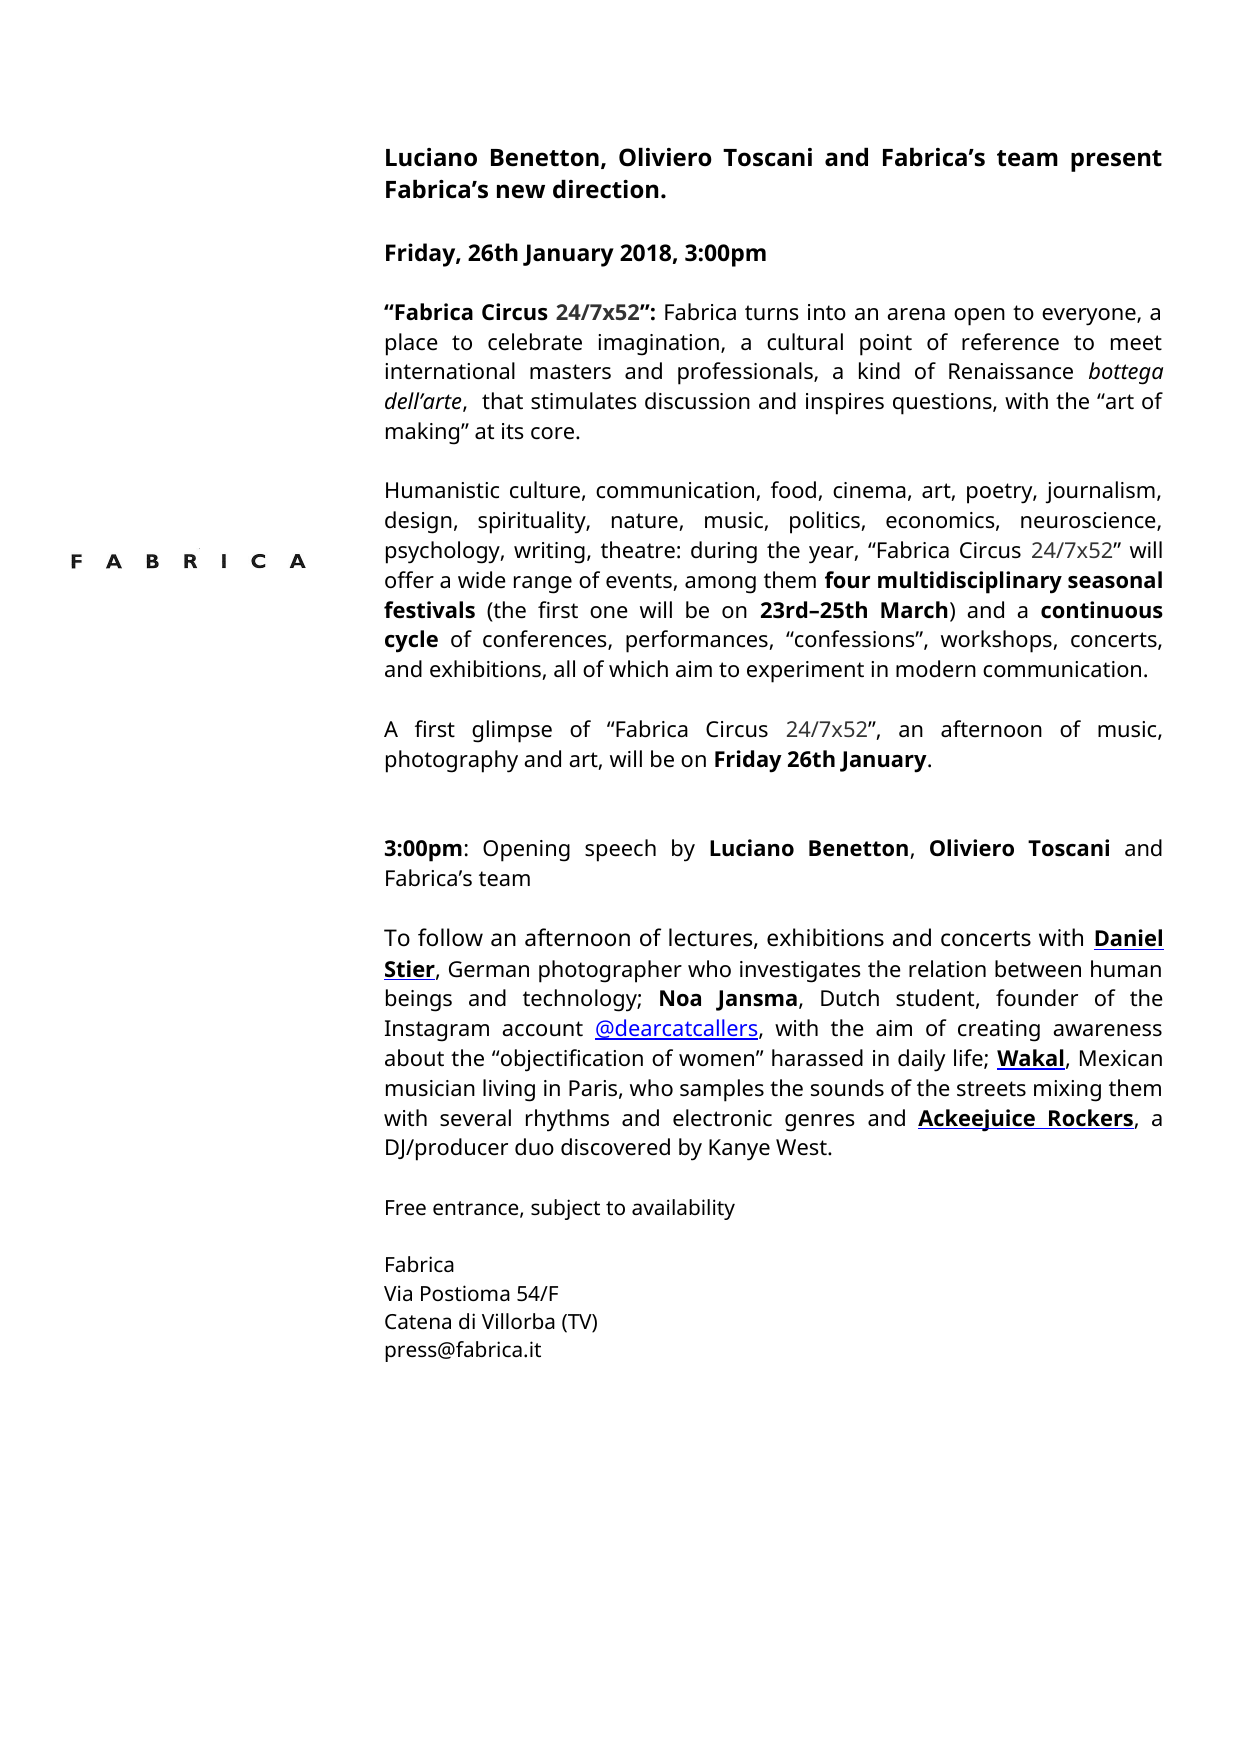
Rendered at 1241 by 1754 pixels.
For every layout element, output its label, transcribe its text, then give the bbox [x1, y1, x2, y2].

text “Fabrica Circus 24/7x52”: Fabrica turns into an arena open to everyone, a place to celebrate imagination, a cultural point of reference to meet international masters and professionals, a kind of Renaissance bottega dell’arte, that stimulates discussion and inspires questions, with the “art of making” at its core. [384, 297, 1163, 446]
text To follow an afternoon of lectures, exhibitions and concerts with Daniel Stier, German photographer who investigates the relation between human beings and technology; Noa Jansma, Dutch student, founder of the Instagram account @dearcatcallers, with the aim of creating awareness about the “objectification of women” harassed in daily life; Wakal, Mexican musician living in Paris, who samples the sounds of the streets mixing them with several rhythms and electronic genres and Ackeejuice Rockers, a DJ/producer duo discovered by Kanye West. [384, 1043, 1163, 1162]
text Luciano Benetton, Oliviero Toscani and Fabrica’s team present Fabrica’s new direction. [384, 141, 1163, 206]
text Fabrica [384, 1250, 1163, 1279]
text Friday, 26th January 2018, 3:00pm [384, 237, 1163, 268]
picture [71, 548, 306, 569]
text Via Postioma 54/F [384, 1279, 1163, 1307]
text To follow an afternoon of lectures, exhibitions and concerts with Daniel Stier, German photographer who investigates the relation between human beings and technology; Noa Jansma, Dutch student, founder of the Instagram account @dearcatcallers, with the aim of creating awareness about the “objectification of women” harassed in daily life; Wakal, Mexican musician living in Paris, who samples the sounds of the streets mixing them with several rhythms and electronic genres and Ackeejuice Rockers, a DJ/producer duo discovered by Kanye West. [384, 922, 1163, 1013]
text Catena di Villorba (TV) [384, 1307, 1163, 1336]
text Humanistic culture, communication, food, cinema, art, poetry, journalism, design, spirituality, nature, music, politics, economics, neuroscience, psychology, writing, theatre: during the year, “Fabrica Circus 24/7x52” will offer a wide range of events, among them four multidisciplinary seasonal festivals (the first one will be on 23rd–25th March) and a continuous cycle of conferences, performances, “confessions”, workshops, concerts, and exhibitions, all of which aim to experiment in modern communication. [384, 475, 1163, 684]
text A first glimpse of “Fabrica Circus 24/7x52”, an afternoon of music, photography and art, will be on Friday 26th January. [384, 714, 1163, 773]
text 3:00pm: Opening speech by Luciano Benetton, Oliviero Toscani and Fabrica’s team [384, 833, 1163, 892]
text Free entrance, subject to availability [384, 1193, 1163, 1222]
text press@fabrica.it [384, 1336, 1163, 1364]
